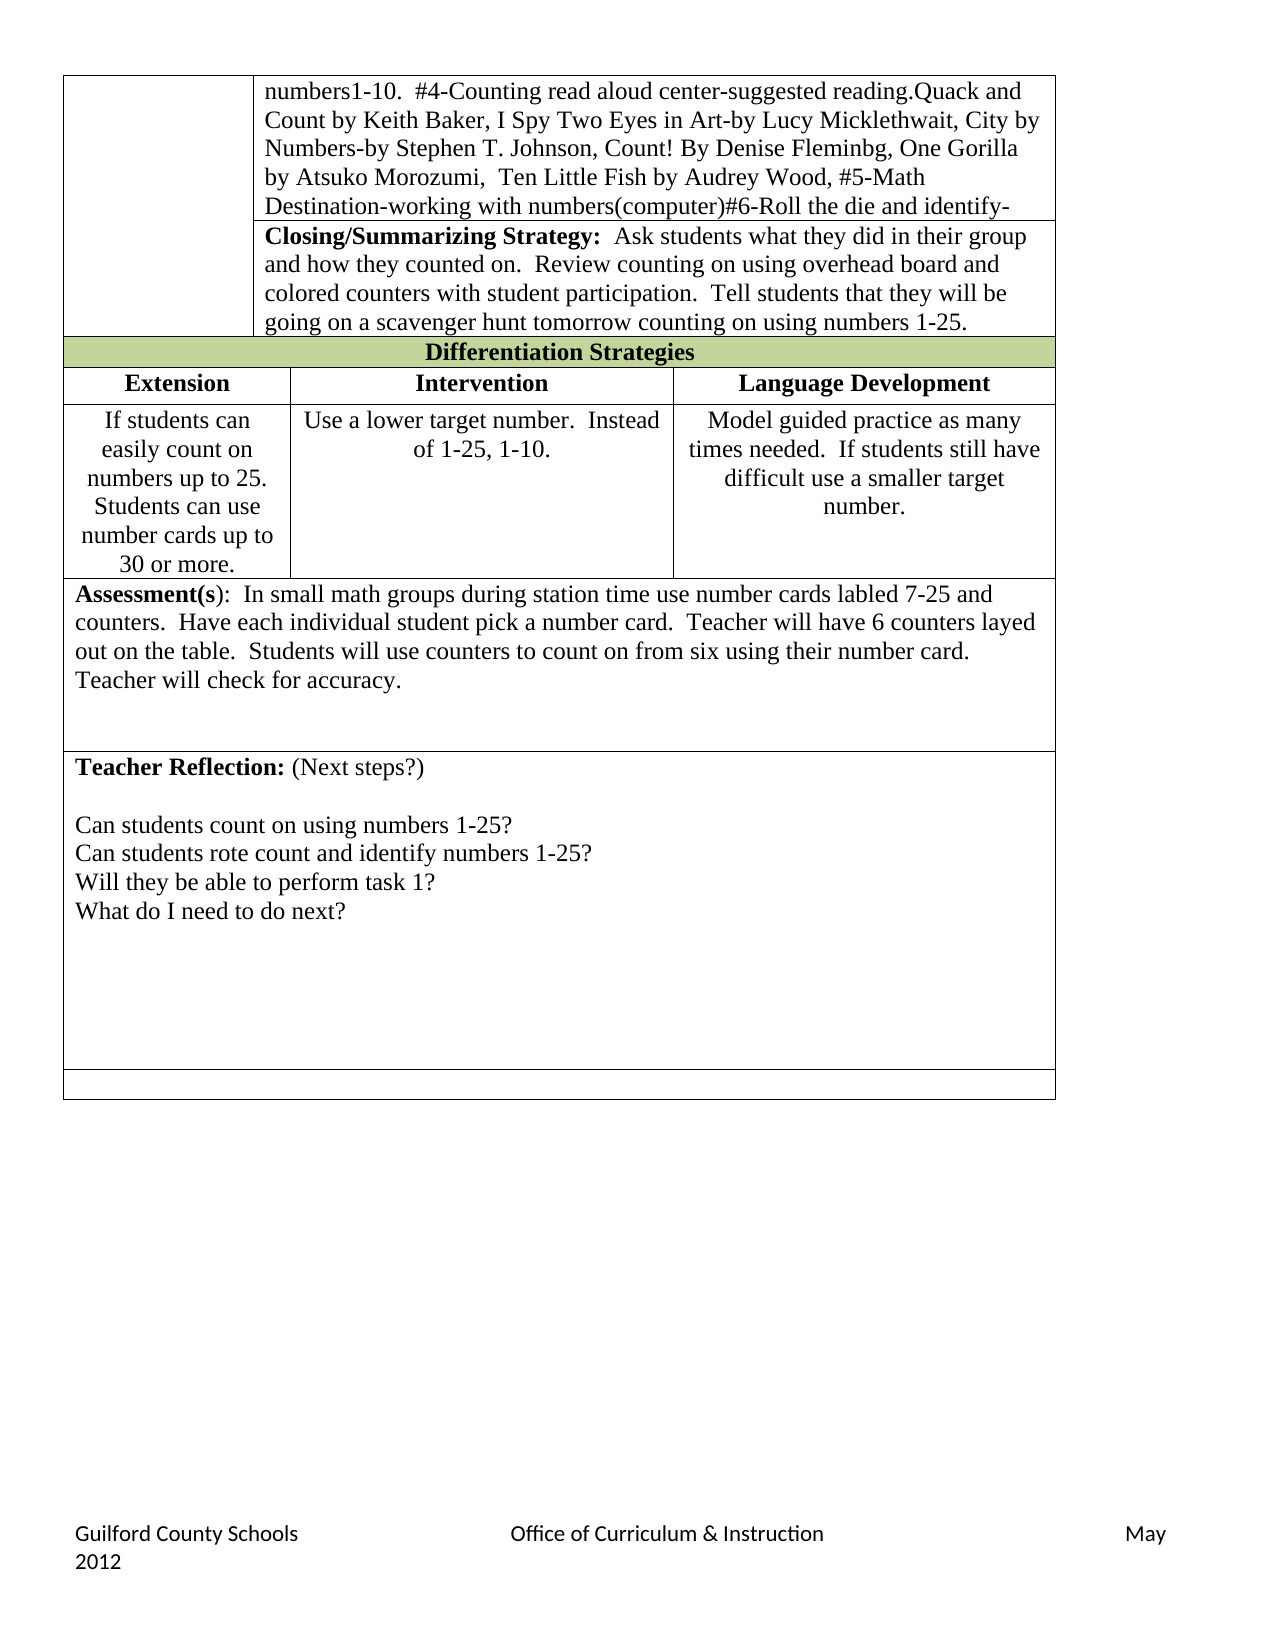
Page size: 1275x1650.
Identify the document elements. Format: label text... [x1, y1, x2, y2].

table_cell Assessment(s): In small math groups during station time use number cards labled 7-25 and counters. Have each individual student pick a number card. Teacher will have 6 counters layed out on the table. Students will use counters to count on from six using their number card. Teacher will check for accuracy. [64, 579, 1055, 751]
table_cell Model guided practice as many times needed. If students still have difficult use a smaller target number. [674, 405, 1055, 578]
table_cell Teacher Reflection: (Next steps?) Can students count on using numbers 1-25? Can students rote count and identify numbers 1-25? Will they be able to perform task 1? What do I need to do next? [64, 752, 1055, 1068]
table_cell [64, 1070, 1055, 1099]
table_cell Differentiation Strategies [64, 337, 1055, 367]
table_cell Extension [64, 368, 290, 404]
table_cell Closing/Summarizing Strategy: Ask students what they did in their group and how they counted on. Review counting on using overhead board and colored counters with student participation. Tell students that they will be going on a scavenger hunt tomorrow counting on using numbers 1-25. [254, 221, 1055, 336]
table_cell Use a lower target number. Instead of 1-25, 1-10. [291, 405, 673, 578]
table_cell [254, 76, 1055, 220]
table_cell Intervention [291, 368, 673, 404]
table_cell Language Development [674, 368, 1055, 404]
table_cell If students can easily count on numbers up to 25. Students can use number cards up to 30 or more. [64, 405, 290, 578]
